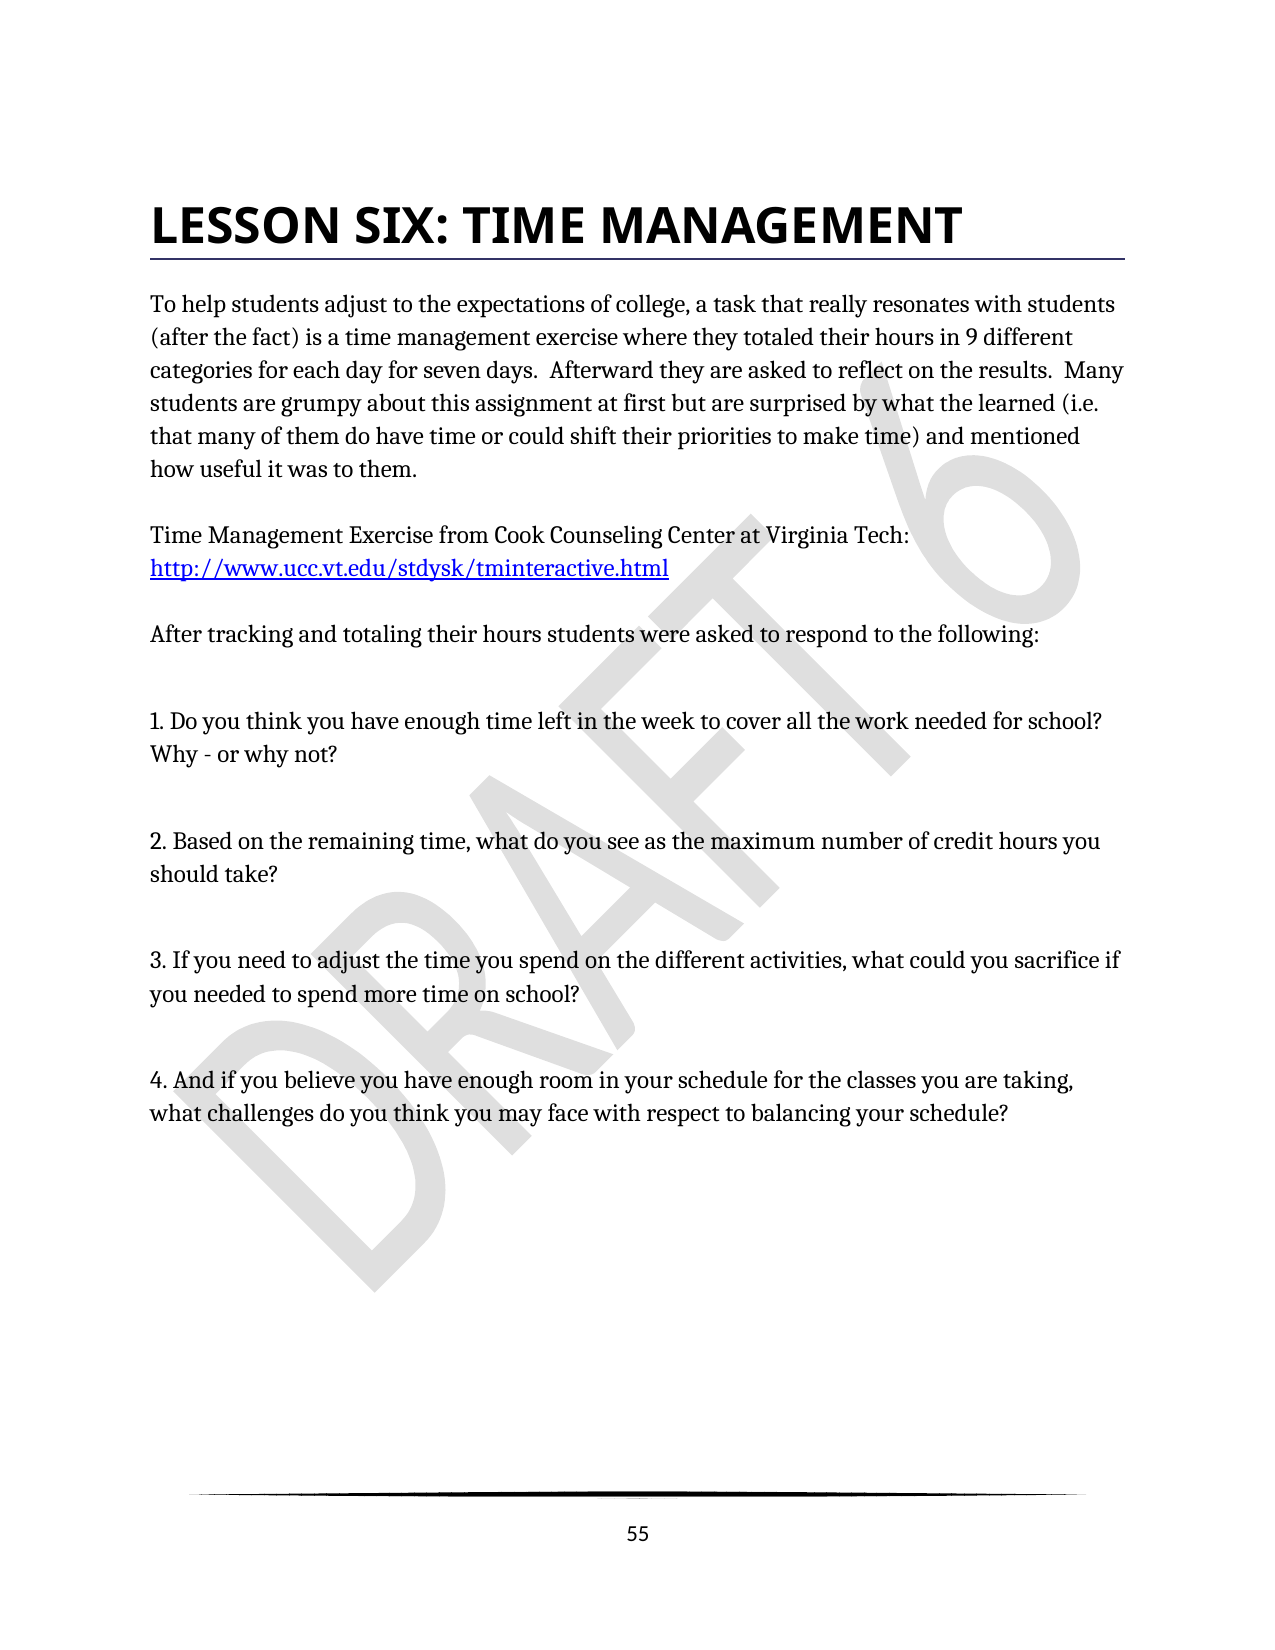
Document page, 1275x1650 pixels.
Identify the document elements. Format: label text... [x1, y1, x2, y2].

text 2. Based on the remaining time, what do you see as the maximum number of credit hours you should take? [150, 793, 1125, 888]
text 3. If you need to adjust the time you spend on the different activities, what could you sacrifice if you needed to spend more time on school? [150, 913, 1125, 1008]
text 1. Do you think you have enough time left in the week to cover all the work needed for school? Why - or why not? [150, 674, 1125, 768]
subtitle LESSON SIX: TIME MANAGEMENT [150, 179, 1125, 258]
text 4. And if you believe you have enough room in your schedule for the classes you are taking, what challenges do you think you may face with respect to balancing your schedule? [150, 1033, 1125, 1128]
picture [189, 1490, 1087, 1499]
text To help students adjust to the expectations of college, a task that really resonates with students (after the fact) is a time management exercise where they totaled their hours in 9 different categories for each day for seven days. Afterward they are asked to reflect on the results. Many students are grumpy about this assignment at first but are surprised by what the learned (i.e. that many of them do have time or could shift their priorities to make time) and mentioned how useful it was to them. Time Management Exercise from Cook Counseling Center at Virginia Tech: http://www.ucc.vt.edu/stdysk/tminteractive.html After tracking and totaling their hours students were asked to respond to the following: [150, 289, 1125, 648]
